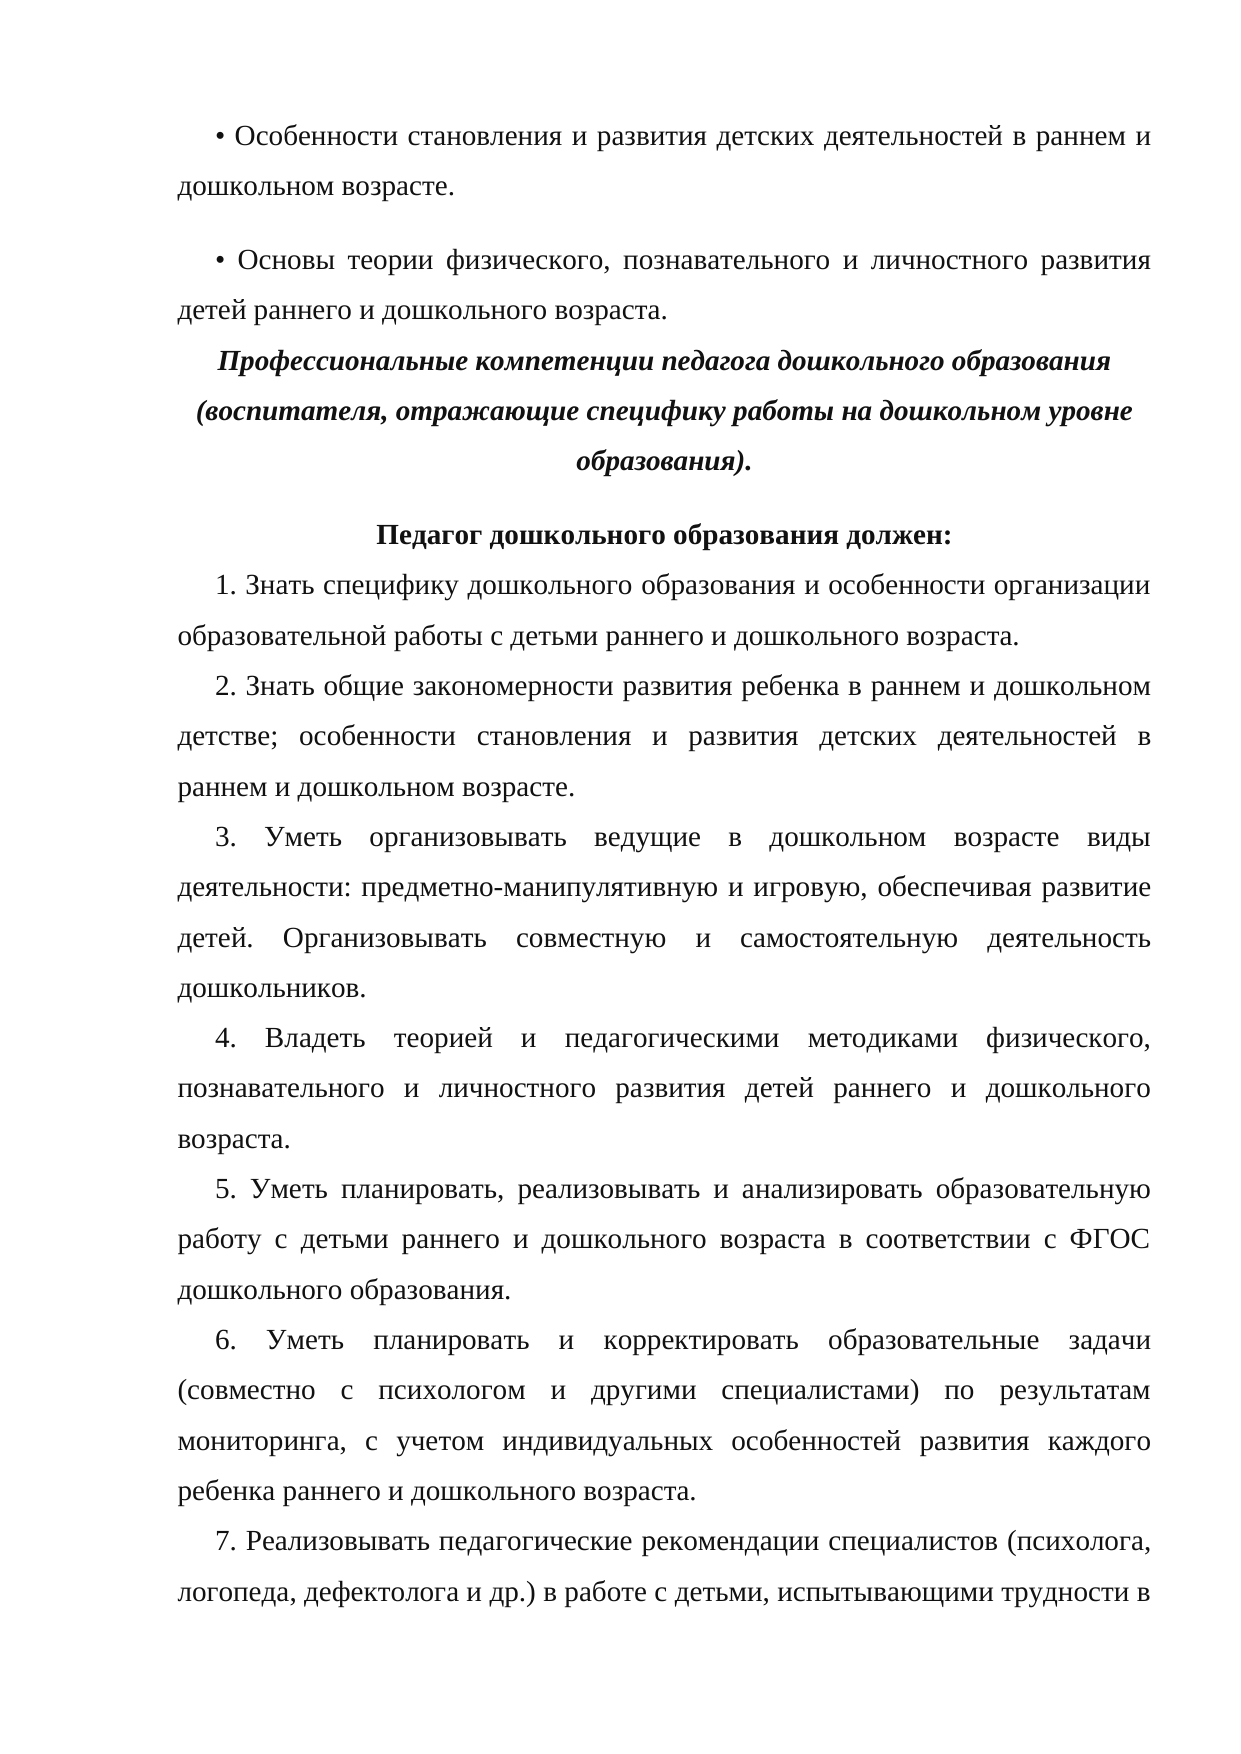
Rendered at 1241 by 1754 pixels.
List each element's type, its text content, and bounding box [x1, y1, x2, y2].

text 3. Уметь организовывать ведущие в дошкольном возрасте виды деятельности: предметно-манипулятивную и игровую, обеспечивая развитие детей. Организовывать совместную и самостоятельную деятельность дошкольников. [177, 819, 1152, 1003]
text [177, 1523, 1152, 1607]
text 6. Уметь планировать и корректировать образовательные задачи (совместно с психологом и другими специалистами) по результатам мониторинга, с учетом индивидуальных особенностей развития каждого ребенка раннего и дошкольного возраста. [177, 1322, 1152, 1507]
text • Основы теории физического, познавательного и личностного развития детей раннего и дошкольного возраста. [177, 242, 1152, 326]
text 5. Уметь планировать, реализовывать и анализировать образовательную работу с детьми раннего и дошкольного возраста в соответствии с ФГОС дошкольного образования. [177, 1171, 1152, 1305]
text • Особенности становления и развития детских деятельностей в раннем и дошкольном возрасте. [177, 118, 1152, 202]
text 1. Знать специфику дошкольного образования и особенности организации образовательной работы с детьми раннего и дошкольного возраста. [177, 567, 1152, 651]
text Педагог дошкольного образования должен: [177, 517, 1152, 551]
text 2. Знать общие закономерности развития ребенка в раннем и дошкольном детстве; особенности становления и развития детских деятельностей в раннем и дошкольном возрасте. [177, 668, 1152, 802]
text 4. Владеть теорией и педагогическими методиками физического, познавательного и личностного развития детей раннего и дошкольного возраста. [177, 1020, 1152, 1154]
text Профессиональные компетенции педагога дошкольного образования (воспитателя, отражающие специфику работы на дошкольном уровне образования). [177, 343, 1152, 477]
